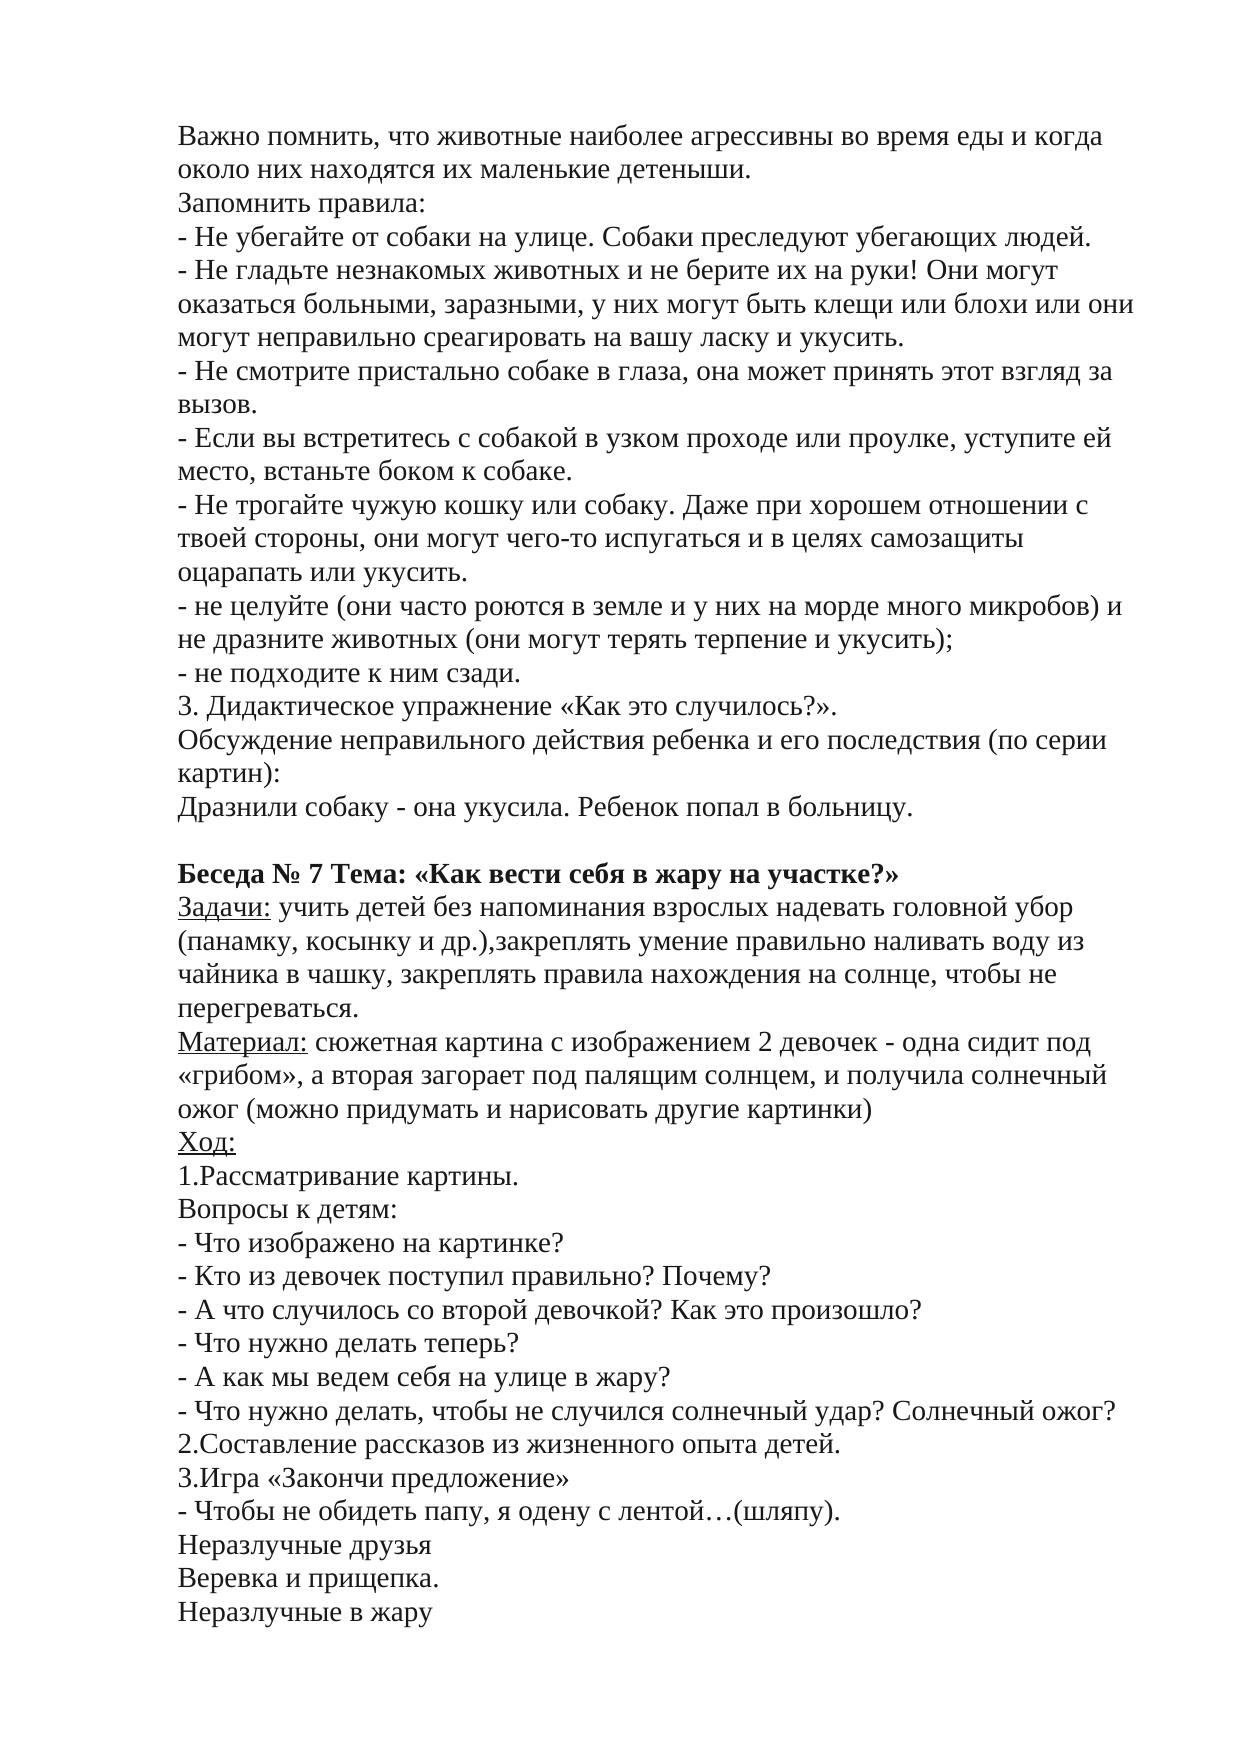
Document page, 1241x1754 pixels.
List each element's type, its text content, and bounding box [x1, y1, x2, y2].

text оказаться больными, заразными, у них могут быть клещи или блохи или они [177, 286, 1152, 319]
text Ход: [177, 1124, 1152, 1158]
text - Что нужно делать, чтобы не случился солнечный удар? Солнечный ожог? [177, 1393, 1152, 1426]
text могут неправильно среагировать на вашу ласку и укусить. [177, 319, 1152, 353]
text Запомнить правила: [177, 185, 1152, 219]
text 3. Дидактическое упражнение «Как это случилось?». [177, 688, 1152, 722]
text - А что случилось со второй девочкой? Как это произошло? [177, 1292, 1152, 1326]
text - не целуйте (они часто роются в земле и у них на морде много микробов) и не дразните животных (они могут терять терпение и укусить); [177, 588, 1152, 655]
text Вопросы к детям: [177, 1191, 1152, 1225]
text Веревка и прищепка. [177, 1560, 1152, 1594]
text - Если вы встретитесь с собакой в узком проходе или проулке, уступите ей [177, 420, 1152, 453]
text 1.Рассматривание картины. [177, 1158, 1152, 1191]
text - А как мы ведем себя на улице в жару? [177, 1359, 1152, 1393]
text - не подходите к ним сзади. [177, 655, 1152, 688]
text оцарапать или укусить. [177, 554, 1152, 588]
text - Кто из девочек поступил правильно? Почему? [177, 1258, 1152, 1292]
text Материал: сюжетная картина с изображением 2 девочек - одна сидит под [177, 1024, 1152, 1057]
text - Чтобы не обидеть папу, я одену с лентой…(шляпу). [177, 1493, 1152, 1527]
text твоей стороны, они могут чего-то испугаться и в целях самозащиты [177, 521, 1152, 554]
text 2.Составление рассказов из жизненного опыта детей. [177, 1426, 1152, 1460]
text Обсуждение неправильного действия ребенка и его последствия (по серии картин): [177, 722, 1152, 789]
text Задачи: учить детей без напоминания взрослых надевать головной убор (панамку, косынку и др.),закреплять умение правильно наливать воду из чайника в чашку, закреплять правила нахождения на солнце, чтобы не перегреваться. [177, 889, 1152, 1024]
text Неразлучные друзья [177, 1527, 1152, 1560]
text 3.Игра «Закончи предложение» [177, 1460, 1152, 1493]
text Неразлучные в жару [177, 1594, 1152, 1627]
text «грибом», а вторая загорает под палящим солнцем, и получила солнечный ожог (можно придумать и нарисовать другие картинки) [177, 1057, 1152, 1124]
text - Не убегайте от собаки на улице. Собаки преследуют убегающих людей. [177, 219, 1152, 252]
text Дразнили собаку - она укусила. Ребенок попал в больницу. [177, 789, 1152, 822]
text - Не смотрите пристально собаке в глаза, она может принять этот взгляд за [177, 353, 1152, 386]
text место, встаньте боком к собаке. [177, 453, 1152, 487]
text - Не трогайте чужую кошку или собаку. Даже при хорошем отношении с [177, 487, 1152, 521]
text Важно помнить, что животные наиболее агрессивны во время еды и когда около них находятся их маленькие детеныши. [177, 118, 1152, 185]
text - Что нужно делать теперь? [177, 1326, 1152, 1359]
text - Не гладьте незнакомых животных и не берите их на руки! Они могут [177, 252, 1152, 286]
text вызов. [177, 386, 1152, 420]
text Беседа № 7 Тема: «Как вести себя в жару на участке?» [177, 856, 1152, 889]
text - Что изображено на картинке? [177, 1225, 1152, 1258]
